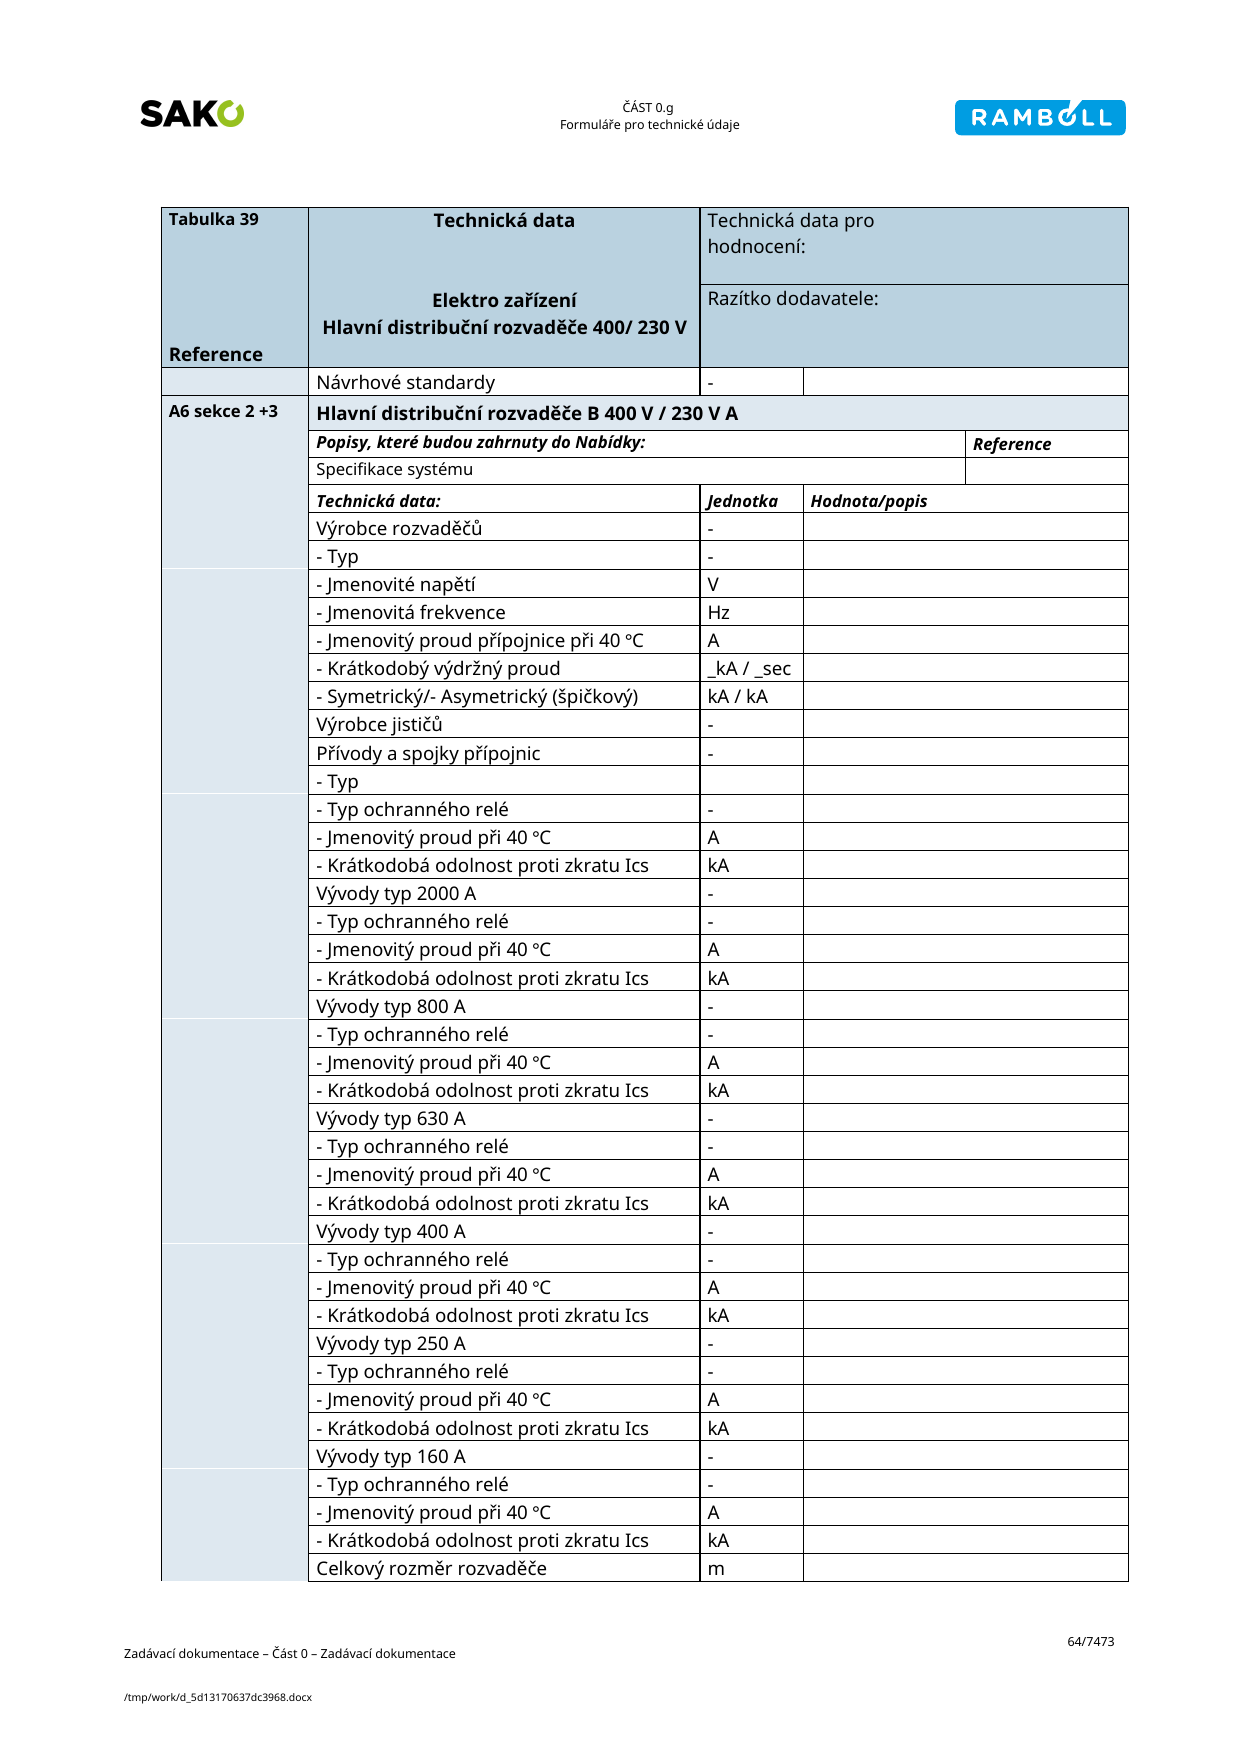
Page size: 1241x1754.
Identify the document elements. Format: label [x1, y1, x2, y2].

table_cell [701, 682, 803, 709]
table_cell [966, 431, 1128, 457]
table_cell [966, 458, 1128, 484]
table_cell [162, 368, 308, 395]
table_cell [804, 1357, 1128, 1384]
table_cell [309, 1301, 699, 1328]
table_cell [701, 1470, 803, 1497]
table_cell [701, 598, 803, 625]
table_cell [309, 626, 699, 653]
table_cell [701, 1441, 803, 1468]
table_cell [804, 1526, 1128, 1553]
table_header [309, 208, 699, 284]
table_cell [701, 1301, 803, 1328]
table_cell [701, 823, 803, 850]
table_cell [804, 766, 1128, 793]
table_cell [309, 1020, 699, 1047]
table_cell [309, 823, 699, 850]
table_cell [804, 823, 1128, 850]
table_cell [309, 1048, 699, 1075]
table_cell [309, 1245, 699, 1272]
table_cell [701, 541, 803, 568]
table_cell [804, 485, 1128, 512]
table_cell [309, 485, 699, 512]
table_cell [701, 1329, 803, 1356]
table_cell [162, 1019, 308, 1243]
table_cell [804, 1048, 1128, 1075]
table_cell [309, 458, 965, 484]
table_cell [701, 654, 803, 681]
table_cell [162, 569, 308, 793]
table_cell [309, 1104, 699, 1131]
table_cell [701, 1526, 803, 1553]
picture [140, 100, 244, 127]
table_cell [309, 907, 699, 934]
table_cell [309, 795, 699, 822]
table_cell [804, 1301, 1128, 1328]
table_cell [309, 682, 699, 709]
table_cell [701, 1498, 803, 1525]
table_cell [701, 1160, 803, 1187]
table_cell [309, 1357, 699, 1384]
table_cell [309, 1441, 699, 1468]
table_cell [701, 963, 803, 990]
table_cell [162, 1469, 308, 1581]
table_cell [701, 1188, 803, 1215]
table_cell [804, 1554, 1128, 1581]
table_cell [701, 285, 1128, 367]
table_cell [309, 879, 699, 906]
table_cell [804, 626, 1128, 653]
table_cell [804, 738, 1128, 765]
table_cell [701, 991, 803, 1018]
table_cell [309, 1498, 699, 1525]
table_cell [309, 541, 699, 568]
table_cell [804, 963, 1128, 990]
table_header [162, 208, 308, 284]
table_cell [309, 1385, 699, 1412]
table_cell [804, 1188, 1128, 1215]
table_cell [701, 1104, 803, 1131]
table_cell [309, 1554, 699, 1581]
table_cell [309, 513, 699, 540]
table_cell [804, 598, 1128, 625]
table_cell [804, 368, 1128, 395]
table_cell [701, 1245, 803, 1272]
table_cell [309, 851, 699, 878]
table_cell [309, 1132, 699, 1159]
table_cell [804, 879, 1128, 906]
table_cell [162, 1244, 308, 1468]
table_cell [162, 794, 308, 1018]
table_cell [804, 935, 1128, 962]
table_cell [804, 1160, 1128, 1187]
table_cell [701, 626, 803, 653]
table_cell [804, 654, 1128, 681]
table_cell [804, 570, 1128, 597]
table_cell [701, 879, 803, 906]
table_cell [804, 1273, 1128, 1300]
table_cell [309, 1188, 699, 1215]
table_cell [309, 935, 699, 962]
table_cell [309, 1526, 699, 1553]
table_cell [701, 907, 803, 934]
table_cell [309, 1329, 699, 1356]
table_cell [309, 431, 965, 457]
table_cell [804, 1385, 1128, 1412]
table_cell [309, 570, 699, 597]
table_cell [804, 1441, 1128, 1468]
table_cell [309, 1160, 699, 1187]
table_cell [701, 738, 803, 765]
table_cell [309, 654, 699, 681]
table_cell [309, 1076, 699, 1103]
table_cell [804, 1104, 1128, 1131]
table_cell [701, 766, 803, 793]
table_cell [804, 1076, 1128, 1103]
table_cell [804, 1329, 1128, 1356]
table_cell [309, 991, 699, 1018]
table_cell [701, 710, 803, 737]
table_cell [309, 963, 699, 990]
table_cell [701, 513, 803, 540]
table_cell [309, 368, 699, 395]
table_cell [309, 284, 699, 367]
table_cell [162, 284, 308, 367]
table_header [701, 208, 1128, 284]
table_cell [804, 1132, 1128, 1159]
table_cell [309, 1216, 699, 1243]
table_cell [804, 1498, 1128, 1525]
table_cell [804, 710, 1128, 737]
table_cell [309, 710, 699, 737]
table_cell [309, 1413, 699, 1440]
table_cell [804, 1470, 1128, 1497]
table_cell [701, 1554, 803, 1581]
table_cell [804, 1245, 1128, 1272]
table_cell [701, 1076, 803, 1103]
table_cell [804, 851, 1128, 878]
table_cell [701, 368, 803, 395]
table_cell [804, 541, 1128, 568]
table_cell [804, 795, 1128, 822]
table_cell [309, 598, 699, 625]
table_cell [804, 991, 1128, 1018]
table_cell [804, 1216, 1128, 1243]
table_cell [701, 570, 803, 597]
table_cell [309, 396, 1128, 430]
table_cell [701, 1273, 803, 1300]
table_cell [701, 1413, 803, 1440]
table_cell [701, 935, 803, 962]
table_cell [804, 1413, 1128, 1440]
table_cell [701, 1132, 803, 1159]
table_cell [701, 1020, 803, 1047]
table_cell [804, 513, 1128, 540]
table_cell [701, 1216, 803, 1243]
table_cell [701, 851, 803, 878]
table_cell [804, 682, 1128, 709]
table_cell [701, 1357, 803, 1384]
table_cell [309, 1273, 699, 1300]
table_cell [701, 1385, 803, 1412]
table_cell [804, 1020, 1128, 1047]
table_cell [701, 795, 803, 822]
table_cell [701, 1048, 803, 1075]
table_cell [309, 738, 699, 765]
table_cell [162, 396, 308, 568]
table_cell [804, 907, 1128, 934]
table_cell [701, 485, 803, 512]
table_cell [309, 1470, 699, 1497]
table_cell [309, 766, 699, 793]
